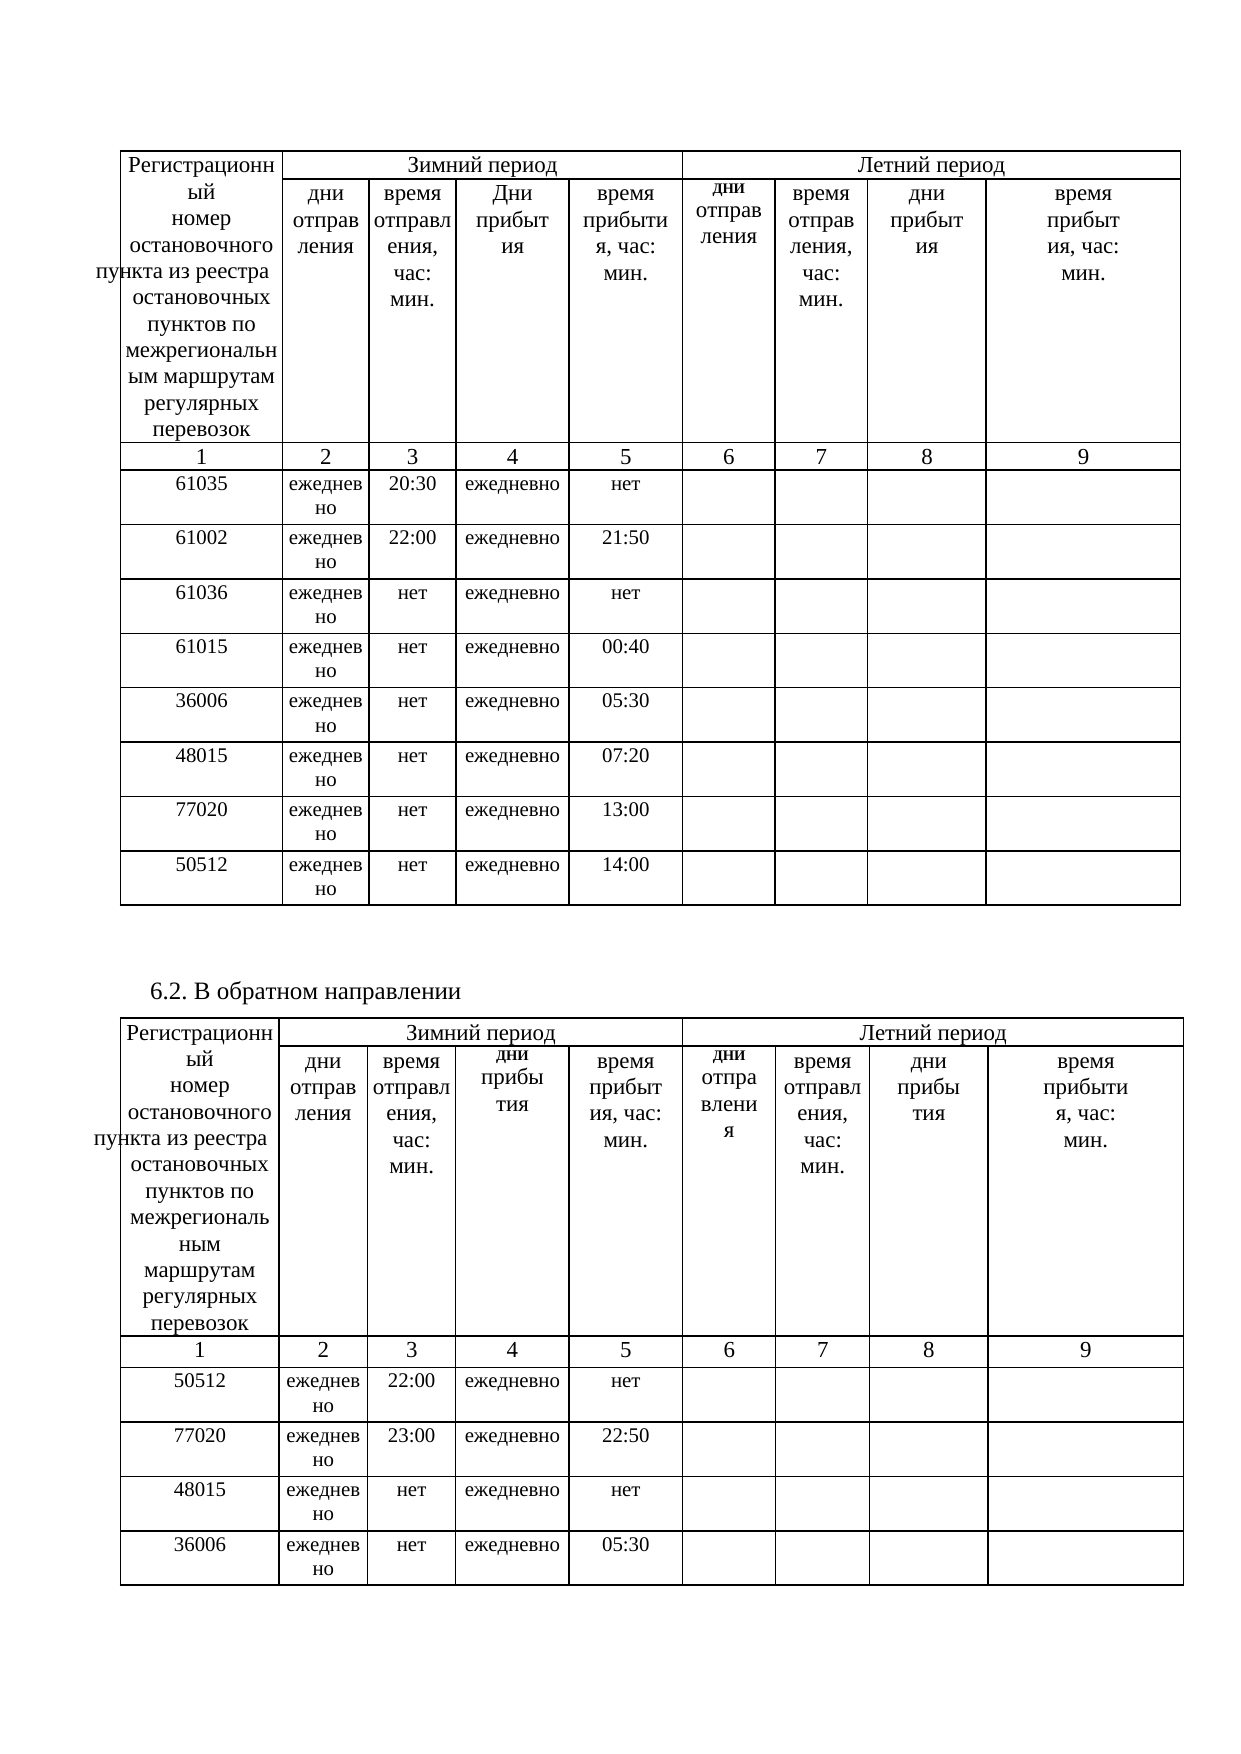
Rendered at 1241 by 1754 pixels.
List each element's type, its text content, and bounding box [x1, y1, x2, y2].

table_cell [683, 797, 774, 850]
table_cell нет [570, 1477, 682, 1530]
table_header Летний период [683, 152, 1180, 178]
table_cell ежедневно [456, 1477, 568, 1530]
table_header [121, 1019, 278, 1335]
table_cell нет [570, 580, 682, 632]
table_cell [868, 471, 985, 524]
table_cell 00:40 [570, 634, 682, 687]
table_header Зимний период [283, 152, 682, 178]
table_header Зимний период [280, 1019, 682, 1045]
table_cell 07:20 [570, 743, 682, 796]
table_cell [870, 1532, 987, 1584]
table_cell время отправл ения, час: мин. [776, 1047, 869, 1335]
table_cell [776, 1532, 869, 1584]
table_cell ежедневно [280, 1368, 367, 1421]
table_cell 3 [370, 443, 455, 469]
table_cell [776, 797, 867, 850]
table_cell [683, 580, 774, 632]
table_cell [987, 797, 1180, 850]
table_cell 22:50 [570, 1423, 682, 1476]
table_cell 4 [457, 443, 568, 469]
table_cell [683, 525, 774, 578]
table_cell ежедневно [283, 852, 368, 904]
table_cell нет [570, 471, 682, 524]
table_cell 7 [776, 443, 867, 469]
table_cell ежедневно [457, 471, 568, 524]
table_cell [683, 852, 774, 904]
table_cell [776, 1423, 869, 1476]
table_cell 48015 [121, 1477, 278, 1530]
table_cell 8 [868, 443, 985, 469]
table_cell [868, 797, 985, 850]
table_cell [987, 580, 1180, 632]
table_cell нет [370, 688, 455, 741]
table_cell 5 [570, 443, 682, 469]
table_cell [987, 743, 1180, 796]
table_cell 22:00 [368, 1368, 455, 1421]
table_cell [868, 580, 985, 632]
table_cell ежедневно [283, 688, 368, 741]
table_cell [987, 852, 1180, 904]
table_cell 48015 [121, 743, 282, 796]
table_cell 36006 [121, 1532, 278, 1584]
table_cell ДНИ прибы тия [456, 1047, 568, 1335]
table_cell ежедневно [456, 1532, 568, 1584]
table_cell Дни прибыт ия [457, 180, 568, 441]
table_cell 3 [368, 1337, 455, 1367]
table_cell 61036 [121, 580, 282, 632]
table_cell ежедневно [280, 1477, 367, 1530]
table_cell [868, 743, 985, 796]
table_cell [870, 1423, 987, 1476]
table_cell [868, 852, 985, 904]
table_cell ежедневно [283, 797, 368, 850]
table_cell 05:30 [570, 688, 682, 741]
table_cell [683, 688, 774, 741]
table_cell [989, 1423, 1183, 1476]
table_cell дни прибыт ия [868, 180, 985, 441]
table_cell нет [570, 1368, 682, 1421]
table_cell [683, 1368, 775, 1421]
table_cell ежедневно [457, 634, 568, 687]
table_cell 6 [683, 1337, 775, 1367]
table_cell [683, 471, 774, 524]
table_cell 77020 [121, 797, 282, 850]
table_cell время отправ ления, час: мин. [776, 180, 867, 441]
table_cell 1 [121, 443, 282, 469]
table_cell ежедневно [283, 634, 368, 687]
table_cell время прибыти я, час: мин. [570, 180, 682, 441]
table_cell ежедневно [283, 471, 368, 524]
table_cell [868, 634, 985, 687]
table_cell нет [370, 743, 455, 796]
table_header Регистрационный номер остановочного пункта из реестра остановочных пунктов по межрегиональным маршрутам регулярных перевозок [121, 152, 282, 441]
table_cell [683, 1423, 775, 1476]
table_cell [870, 1477, 987, 1530]
table_cell 14:00 [570, 852, 682, 904]
table_cell дни прибы тия [870, 1047, 987, 1335]
table_cell [776, 525, 867, 578]
table_cell ежедневно [283, 743, 368, 796]
table_cell ежедневно [457, 797, 568, 850]
table_cell 13:00 [570, 797, 682, 850]
table_cell ежедневно [457, 743, 568, 796]
table_cell ежедневно [457, 852, 568, 904]
table_cell [776, 1368, 869, 1421]
table_cell [987, 525, 1180, 578]
table_cell нет [368, 1532, 455, 1584]
table_cell [868, 688, 985, 741]
table_cell [776, 471, 867, 524]
table_cell 61002 [121, 525, 282, 578]
table_cell время отправл ения, час: мин. [368, 1047, 455, 1335]
table_cell [776, 1477, 869, 1530]
table_cell ДНИ отправ ления [683, 180, 774, 441]
table_cell [683, 1477, 775, 1530]
table_cell ежедневно [283, 580, 368, 632]
table_cell 7 [776, 1337, 869, 1367]
table_cell ежедневно [283, 525, 368, 578]
table_cell 2 [280, 1337, 367, 1367]
table_cell ежедневно [456, 1423, 568, 1476]
table_cell [870, 1368, 987, 1421]
table_cell [987, 471, 1180, 524]
table_cell нет [370, 580, 455, 632]
table_cell [989, 1368, 1183, 1421]
table_cell 61015 [121, 634, 282, 687]
table_cell [776, 743, 867, 796]
table_cell 50512 [121, 1368, 278, 1421]
table_cell [987, 688, 1180, 741]
table_cell ежедневно [457, 525, 568, 578]
table_cell [987, 634, 1180, 687]
table_cell [683, 743, 774, 796]
table_cell 05:30 [570, 1532, 682, 1584]
table_cell [776, 634, 867, 687]
table_cell 4 [456, 1337, 568, 1367]
table_cell [868, 525, 985, 578]
table_cell 22:00 [370, 525, 455, 578]
table_cell дни отправ ления [283, 180, 368, 441]
table_cell 1 [121, 1337, 278, 1367]
table_cell 9 [987, 443, 1180, 469]
table_cell 2 [283, 443, 368, 469]
table_cell 77020 [121, 1423, 278, 1476]
table_cell 8 [870, 1337, 987, 1367]
table_cell 21:50 [570, 525, 682, 578]
table_cell нет [370, 797, 455, 850]
table_header Летний период [683, 1019, 1183, 1045]
table_cell ежедневно [280, 1532, 367, 1584]
table_cell 20:30 [370, 471, 455, 524]
table_cell время отправл ения, час: мин. [370, 180, 455, 441]
table_cell 9 [989, 1337, 1183, 1367]
table_cell 6 [683, 443, 774, 469]
table_cell нет [370, 852, 455, 904]
table_cell ежедневно [457, 688, 568, 741]
table_cell 5 [570, 1337, 682, 1367]
table_cell 61035 [121, 471, 282, 524]
table_cell нет [370, 634, 455, 687]
table_cell время прибыт ия, час: мин. [570, 1047, 682, 1335]
table_cell ежедневно [280, 1423, 367, 1476]
table_cell [776, 852, 867, 904]
table_cell [683, 1532, 775, 1584]
table_cell [776, 580, 867, 632]
table_cell время прибыти я, час: мин. [989, 1047, 1183, 1335]
table_cell 23:00 [368, 1423, 455, 1476]
table_cell 36006 [121, 688, 282, 741]
table_cell [776, 688, 867, 741]
table_cell ДНИ отпра влени я [683, 1047, 775, 1335]
table_cell [989, 1532, 1183, 1584]
table_cell дни отправ ления [280, 1047, 367, 1335]
text 6.2. В обратном направлении [150, 976, 1090, 1005]
table_cell ежедневно [457, 580, 568, 632]
table_cell [683, 634, 774, 687]
table_cell нет [368, 1477, 455, 1530]
table_cell ежедневно [456, 1368, 568, 1421]
table_cell время прибыт ия, час: мин. [987, 180, 1180, 441]
table_cell [989, 1477, 1183, 1530]
table_cell 50512 [121, 852, 282, 904]
